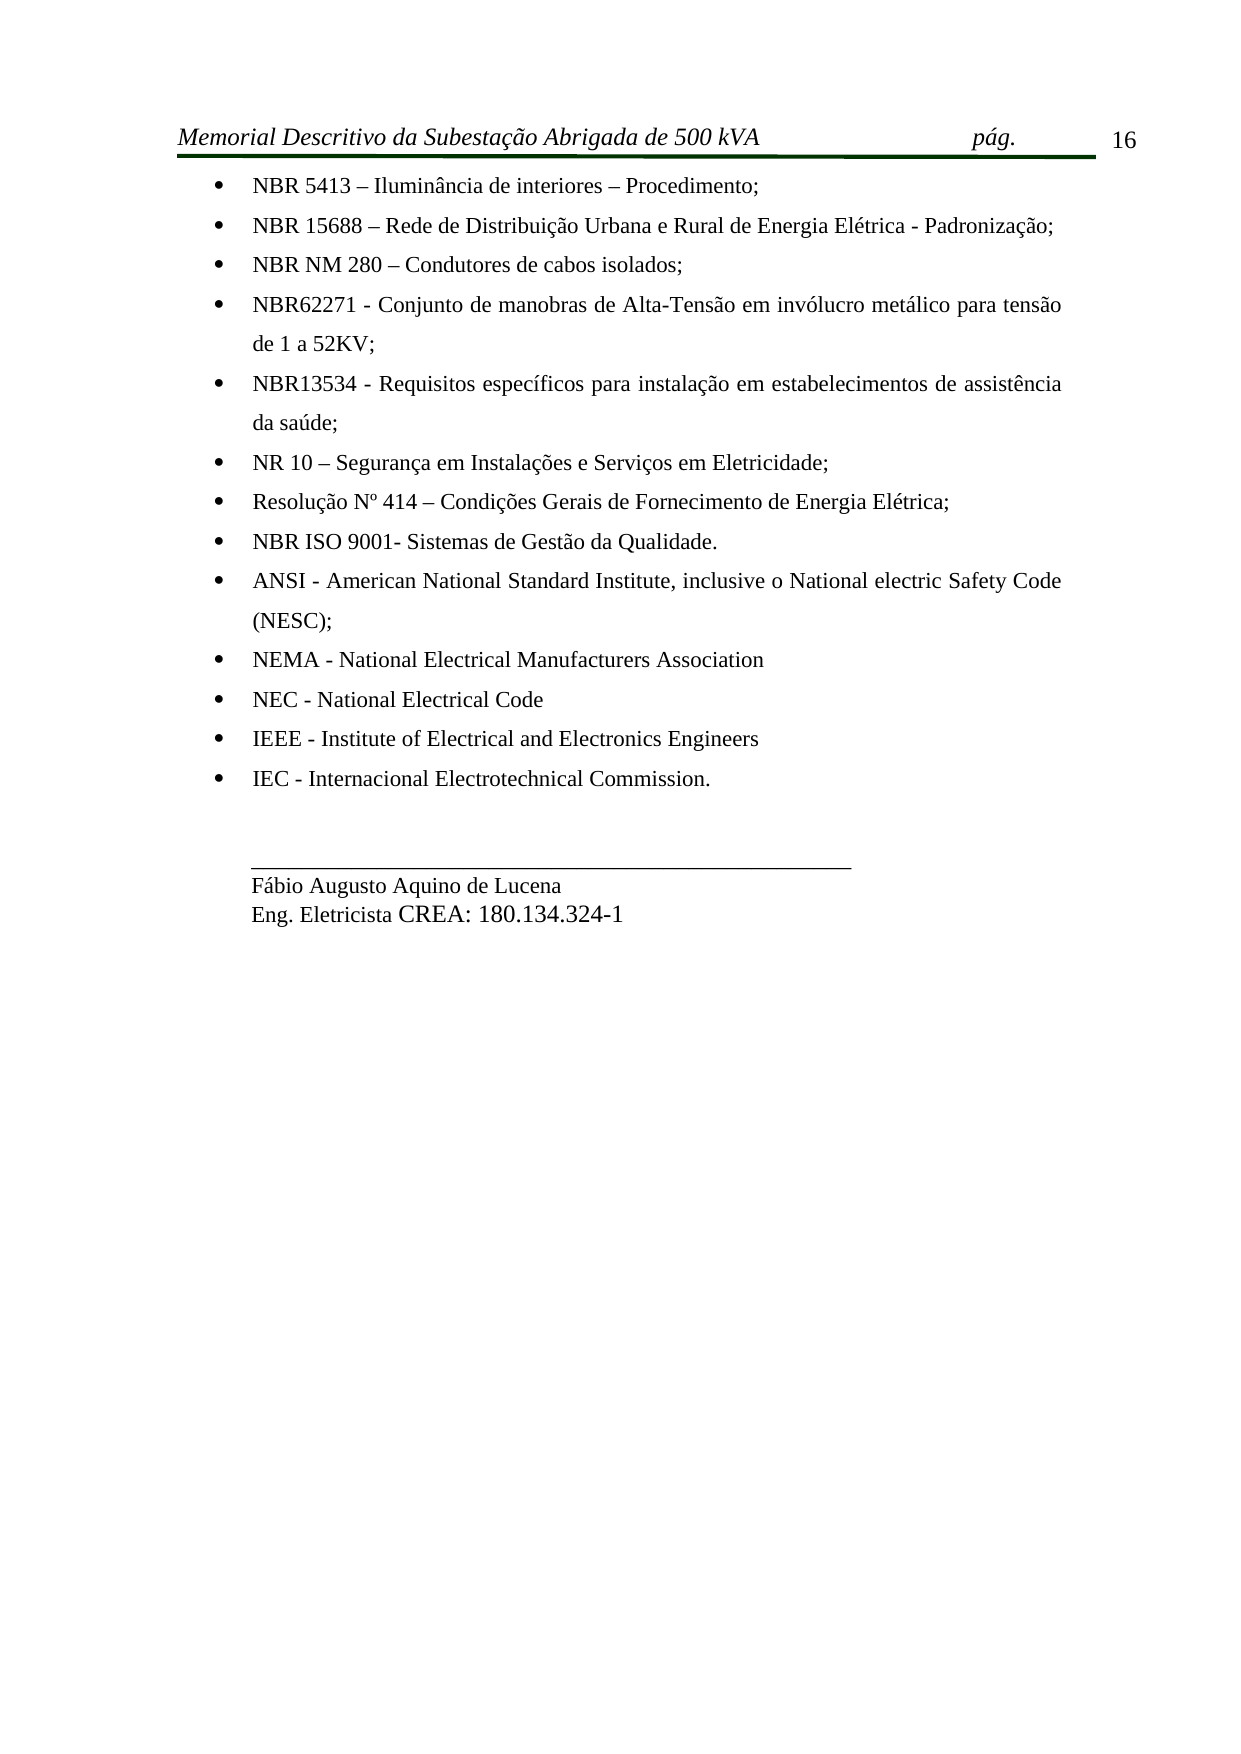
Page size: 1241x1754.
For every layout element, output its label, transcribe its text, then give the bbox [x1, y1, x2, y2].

text ________________________________________________ [177, 843, 1063, 872]
text Eng. Eletricista CREA: 180.134.324-1 [177, 899, 1063, 927]
list NEC - National Electrical Code [215, 686, 1063, 712]
list NBR62271 - Conjunto de manobras de Alta-Tensão em invólucro metálico para tensão de 1 a 52KV; [215, 291, 1063, 357]
list NBR 5413 – Iluminância de interiores – Procedimento; [215, 150, 1063, 199]
list NBR 15688 – Rede de Distribuição Urbana e Rural de Energia Elétrica - Padronização; [215, 212, 1063, 238]
text Fábio Augusto Aquino de Lucena [177, 872, 1063, 899]
list NR 10 – Segurança em Instalações e Serviços em Eletricidade; [215, 449, 1063, 475]
list NBR13534 - Requisitos específicos para instalação em estabelecimentos de assistência da saúde; [215, 370, 1063, 436]
list NBR ISO 9001- Sistemas de Gestão da Qualidade. [215, 528, 1063, 554]
list NEMA - National Electrical Manufacturers Association [215, 646, 1063, 672]
list ANSI - American National Standard Institute, inclusive o National electric Safety Code (NESC); [215, 567, 1063, 633]
list IEEE - Institute of Electrical and Electronics Engineers [215, 725, 1063, 751]
list IEC - Internacional Electrotechnical Commission. [215, 764, 1063, 791]
list NBR NM 280 – Condutores de cabos isolados; [215, 251, 1063, 278]
list Resolução Nº 414 – Condições Gerais de Fornecimento de Energia Elétrica; [215, 488, 1063, 514]
